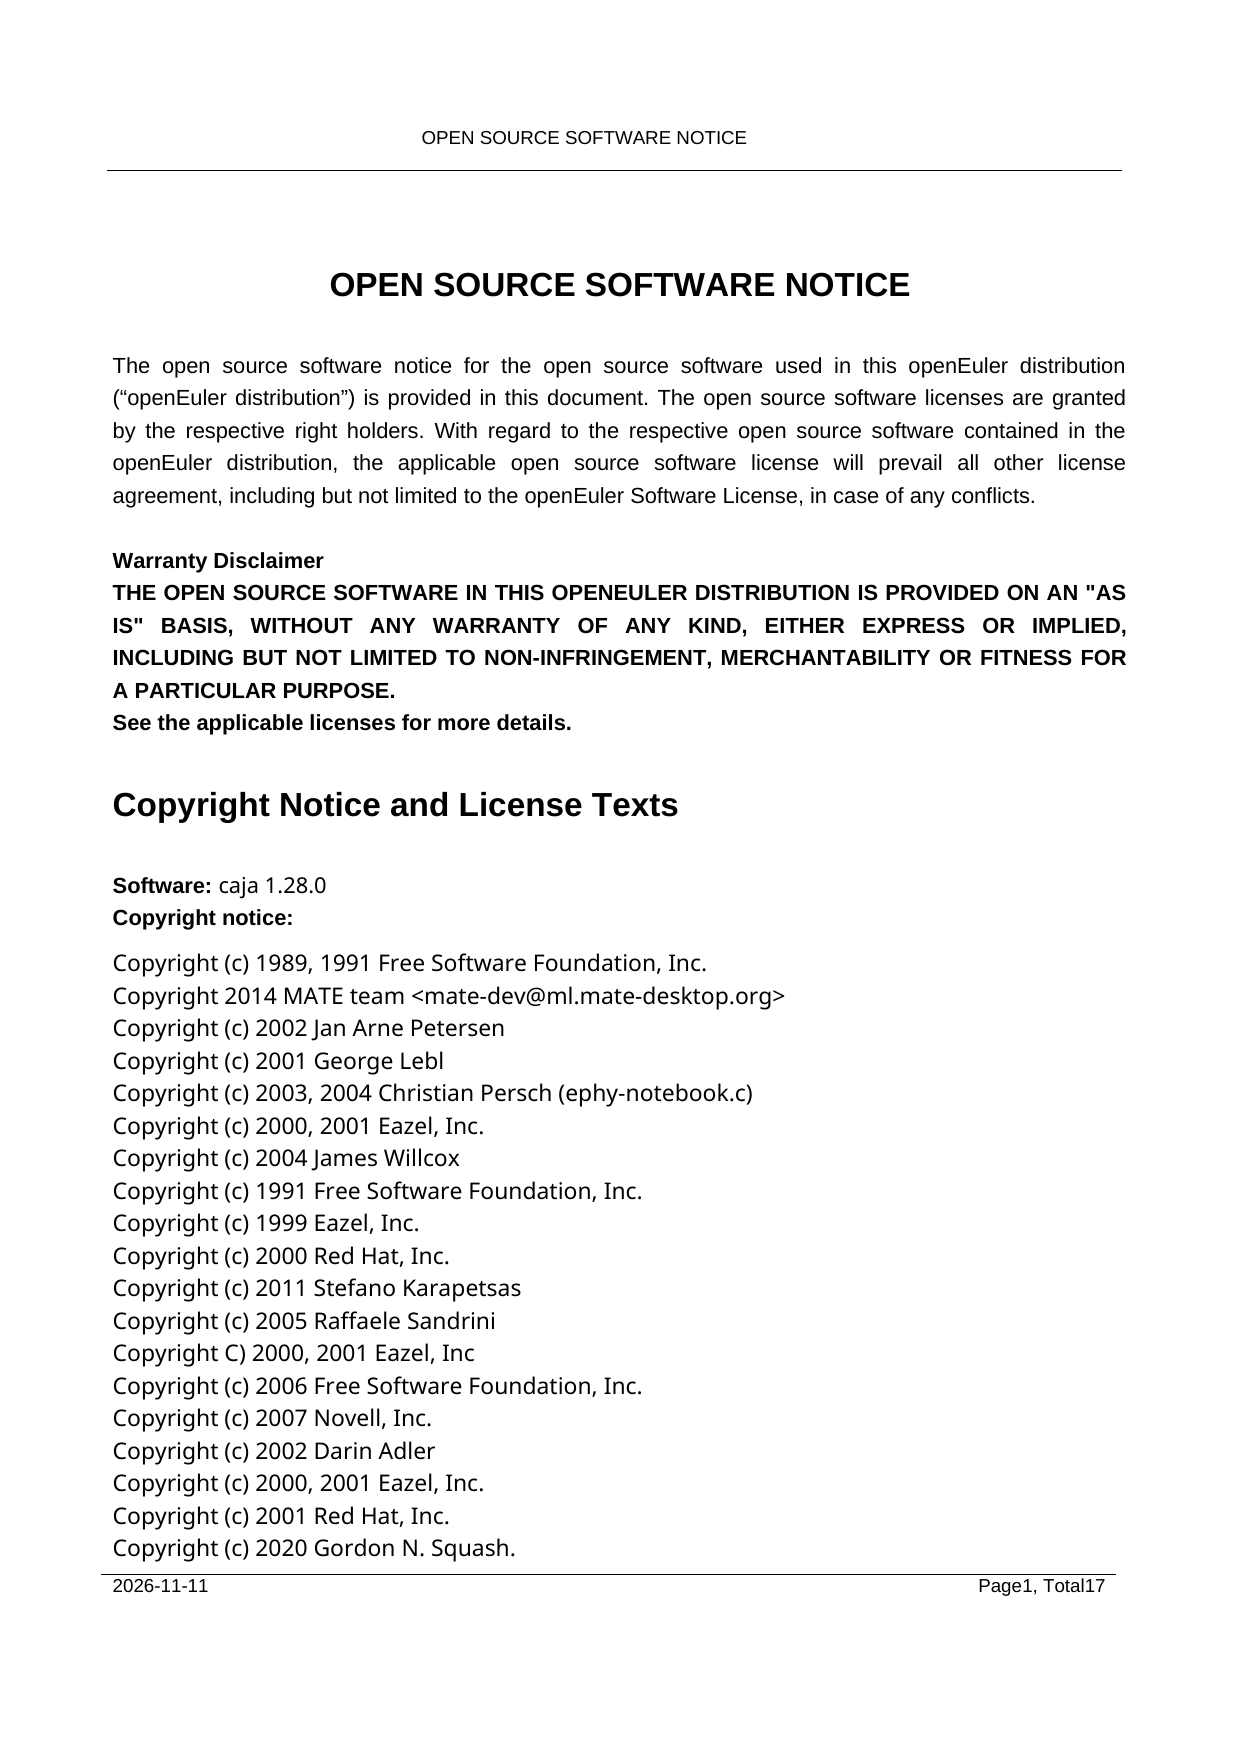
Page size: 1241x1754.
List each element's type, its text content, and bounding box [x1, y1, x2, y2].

text OPEN SOURCE SOFTWARE NOTICE [112, 251, 1128, 316]
text The open source software notice for the open source software used in this openEuler distribution (“openEuler distribution”) is provided in this document. The open source software licenses are granted by the respective right holders. With regard to the respective open source software contained in the openEuler distribution, the applicable open source software license will prevail all other license agreement, including but not limited to the openEuler Software License, in case of any conflicts. [112, 349, 1128, 511]
text Copyright notice: [112, 901, 1128, 934]
text Copyright Notice and License Texts [112, 771, 1128, 836]
text THE OPEN SOURCE SOFTWARE IN THIS OPENEULER DISTRIBUTION IS PROVIDED ON AN "AS IS" BASIS, WITHOUT ANY WARRANTY OF ANY KIND, EITHER EXPRESS OR IMPLIED, INCLUDING BUT NOT LIMITED TO NON-INFRINGEMENT, MERCHANTABILITY OR FITNESS FOR A PARTICULAR PURPOSE. See the applicable licenses for more details. [112, 576, 1128, 739]
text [112, 947, 1128, 1564]
title Software: caja 1.28.0 [112, 869, 1128, 901]
text Warranty Disclaimer [112, 544, 1128, 576]
